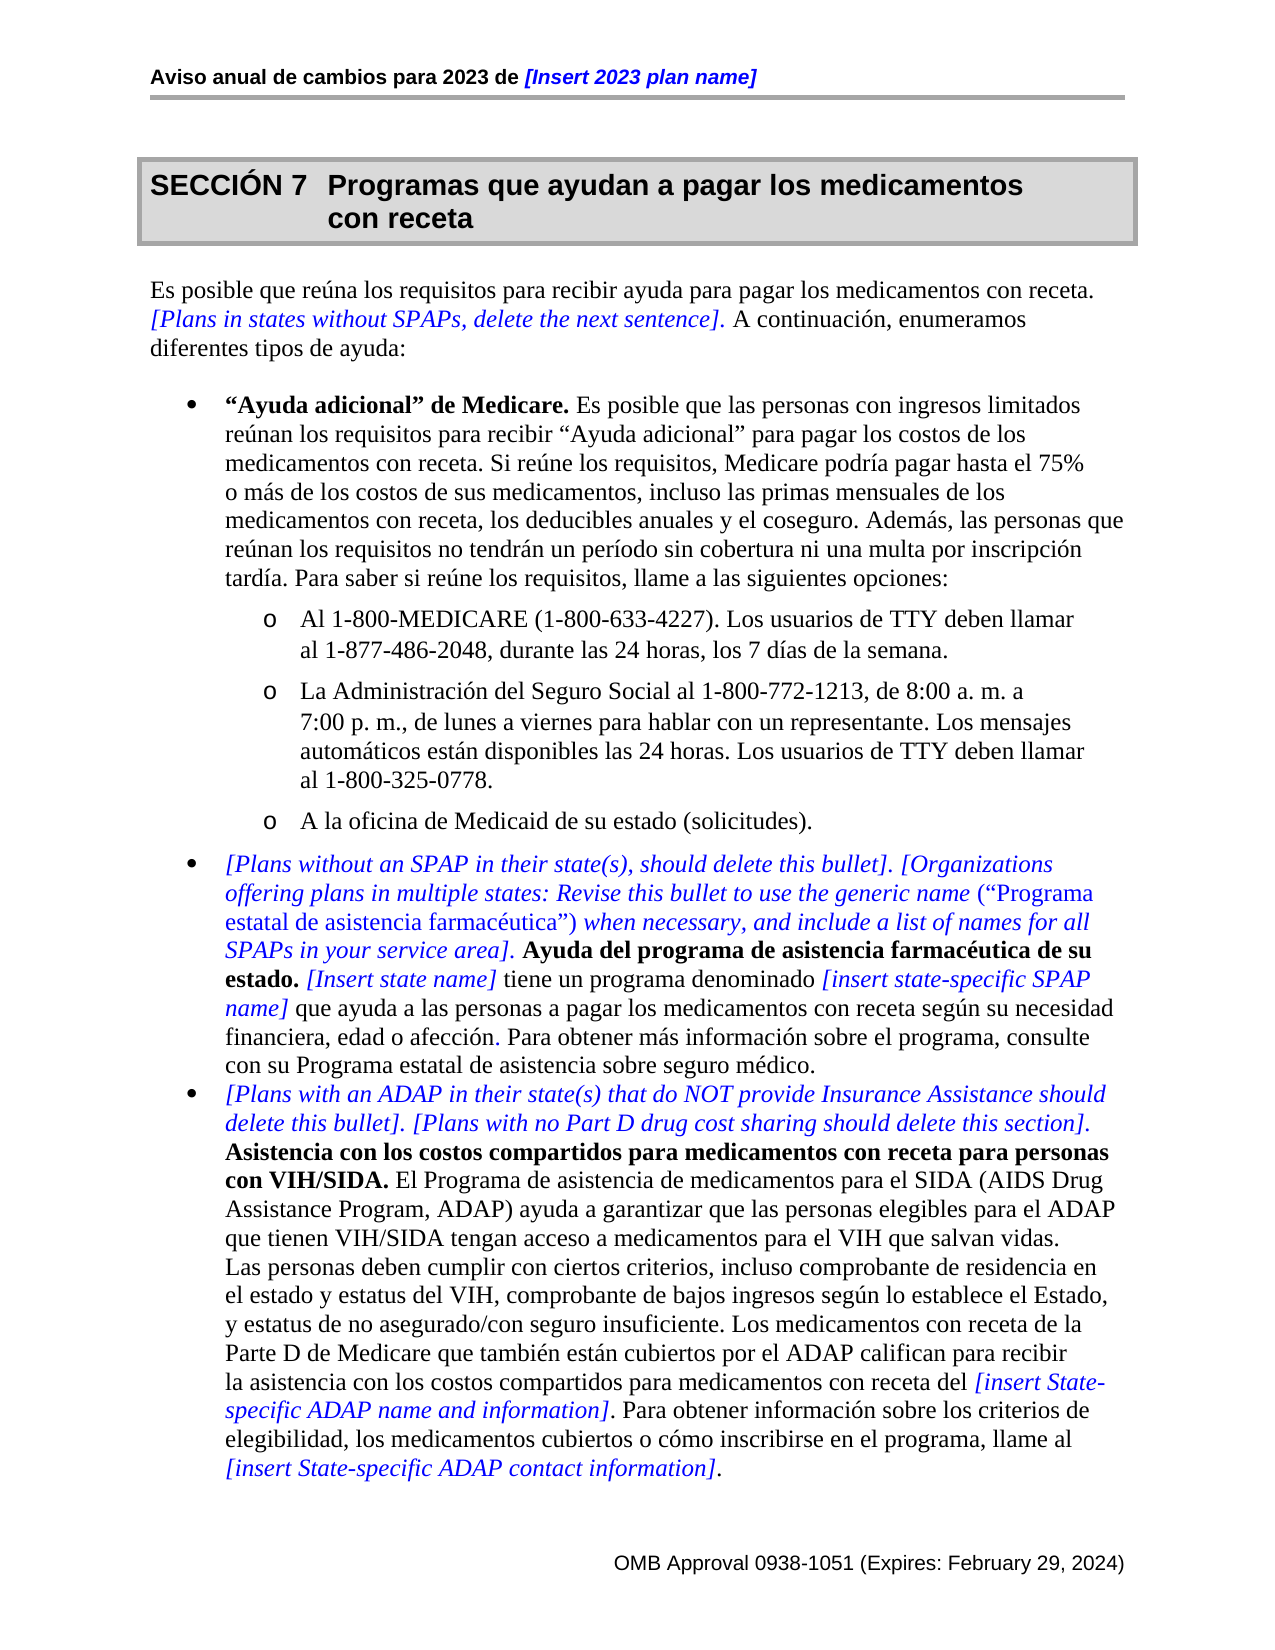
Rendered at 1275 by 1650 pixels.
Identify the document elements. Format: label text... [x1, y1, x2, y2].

list “Ayuda adicional” de Medicare. Es posible que las personas con ingresos limitados reúnan los requisitos para recibir “Ayuda adicional” para pagar los costos de los medicamentos con receta. Si reúne los requisitos, Medicare podría pagar hasta el 75% o más de los costos de sus medicamentos, incluso las primas mensuales de los medicamentos con receta, los deducibles anuales y el coseguro. Además, las personas que reúnan los requisitos no tendrán un período sin cobertura ni una multa por inscripción tardía. Para saber si reúne los requisitos, llame a las siguientes opciones: [187, 391, 1125, 592]
list Al 1-800-MEDICARE (1-800-633-4227). Los usuarios de TTY deben llamar al 1-877-486-2048, durante las 24 horas, los 7 días de la semana. [262, 604, 1125, 664]
text Es posible que reúna los requisitos para recibir ayuda para pagar los medicamentos con receta. [Plans in states without SPAPs, delete the next sentence]. A continuación, enumeramos diferentes tipos de ayuda: [150, 275, 1125, 361]
list [Plans with an ADAP in their state(s) that do NOT provide Insurance Assistance should delete this bullet]. [Plans with no Part D drug cost sharing should delete this section]. Asistencia con los costos compartidos para medicamentos con receta para personas con VIH/SIDA. El Programa de asistencia de medicamentos para el SIDA (AIDS Drug Assistance Program, ADAP) ayuda a garantizar que las personas elegibles para el ADAP que tienen VIH/SIDA tengan acceso a medicamentos para el VIH que salvan vidas. Las personas deben cumplir con ciertos criterios, incluso comprobante de residencia en el estado y estatus del VIH, comprobante de bajos ingresos según lo establece el Estado, y estatus de no asegurado/con seguro insuficiente. Los medicamentos con receta de la Parte D de Medicare que también están cubiertos por el ADAP califican para recibir la asistencia con los costos compartidos para medicamentos con receta del [insert State-specific ADAP name and information]. Para obtener información sobre los criterios de elegibilidad, los medicamentos cubiertos o cómo inscribirse en el programa, llame al [insert State-specific ADAP contact information]. [187, 1092, 1125, 1494]
list [Plans without an SPAP in their state(s), should delete this bullet]. [Organizations offering plans in multiple states: Revise this bullet to use the generic name (“Programa estatal de asistencia farmacéutica”) when necessary, and include a list of names for all SPAPs in your service area]. Ayuda del programa de asistencia farmacéutica de su estado. [Insert state name] tiene un programa denominado [insert state-specific SPAP name] que ayuda a las personas a pagar los medicamentos con receta según su necesidad financiera, edad o afección. Para obtener más información sobre el programa, consulte con su Programa estatal de asistencia sobre seguro médico. [187, 849, 1125, 1079]
subtitle SECCIÓN 7 Programas que ayudan a pagar los medicamentos con receta [142, 162, 1133, 241]
list A la oficina de Medicaid de su estado (solicitudes). [262, 806, 1125, 837]
list La Administración del Seguro Social al 1-800-772-1213, de 8:00 a. m. a 7:00 p. m., de lunes a viernes para hablar con un representante. Los mensajes automáticos están disponibles las 24 horas. Los usuarios de TTY deben llamar al 1-800-325-0778. [262, 676, 1125, 793]
